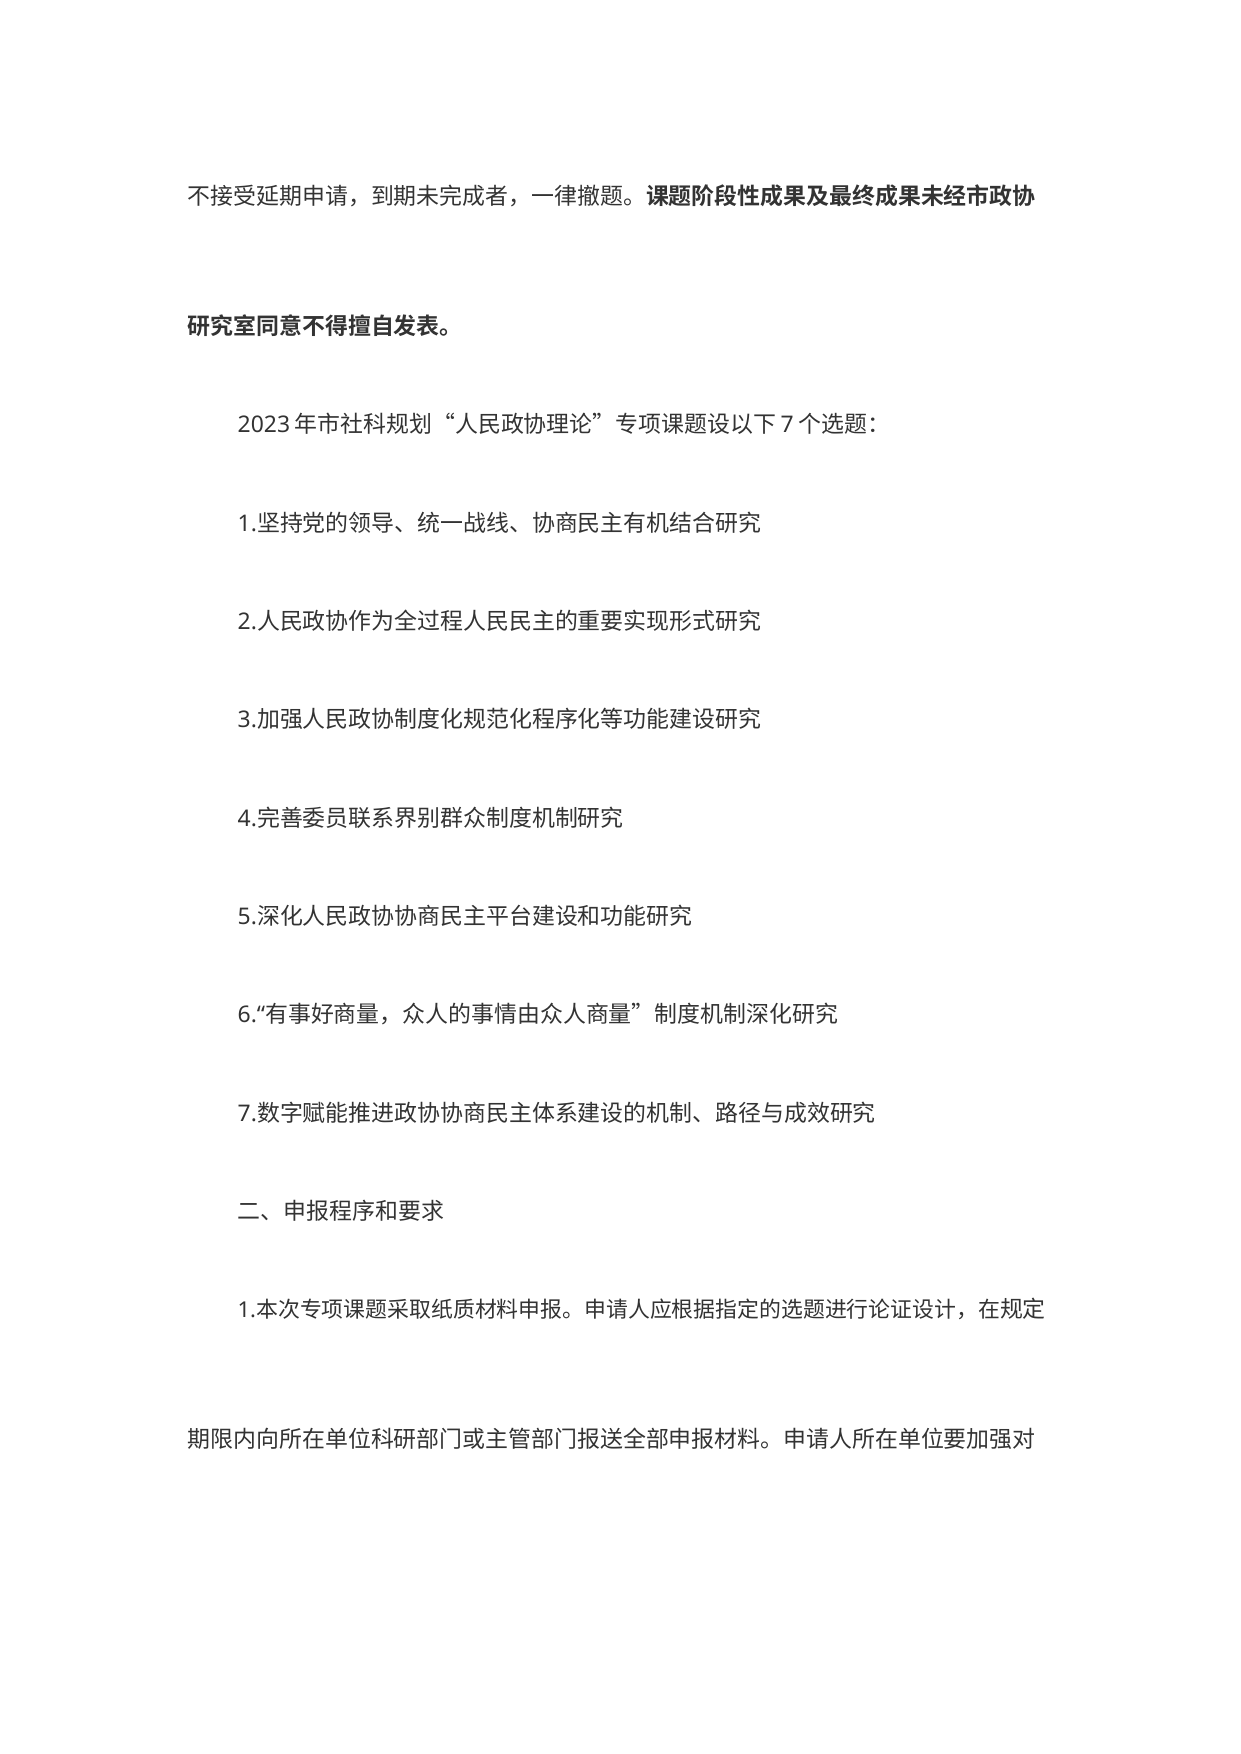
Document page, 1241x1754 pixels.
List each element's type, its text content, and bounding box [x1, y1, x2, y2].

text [187, 1275, 1053, 1470]
text 二、申报程序和要求 [187, 1177, 1053, 1242]
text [187, 162, 1053, 357]
text 2023年市社科规划“人民政协理论”专项课题设以下7个选题： [187, 390, 1053, 455]
text 5.深化人民政协协商民主平台建设和功能研究 [187, 882, 1053, 947]
text 7.数字赋能推进政协协商民主体系建设的机制、路径与成效研究 [187, 1078, 1053, 1143]
text 6.“有事好商量，众人的事情由众人商量”制度机制深化研究 [187, 980, 1053, 1045]
text 1.坚持党的领导、统一战线、协商民主有机结合研究 [187, 488, 1053, 553]
text 3.加强人民政协制度化规范化程序化等功能建设研究 [187, 685, 1053, 750]
text 4.完善委员联系界别群众制度机制研究 [187, 783, 1053, 848]
text 2.人民政协作为全过程人民民主的重要实现形式研究 [187, 587, 1053, 652]
